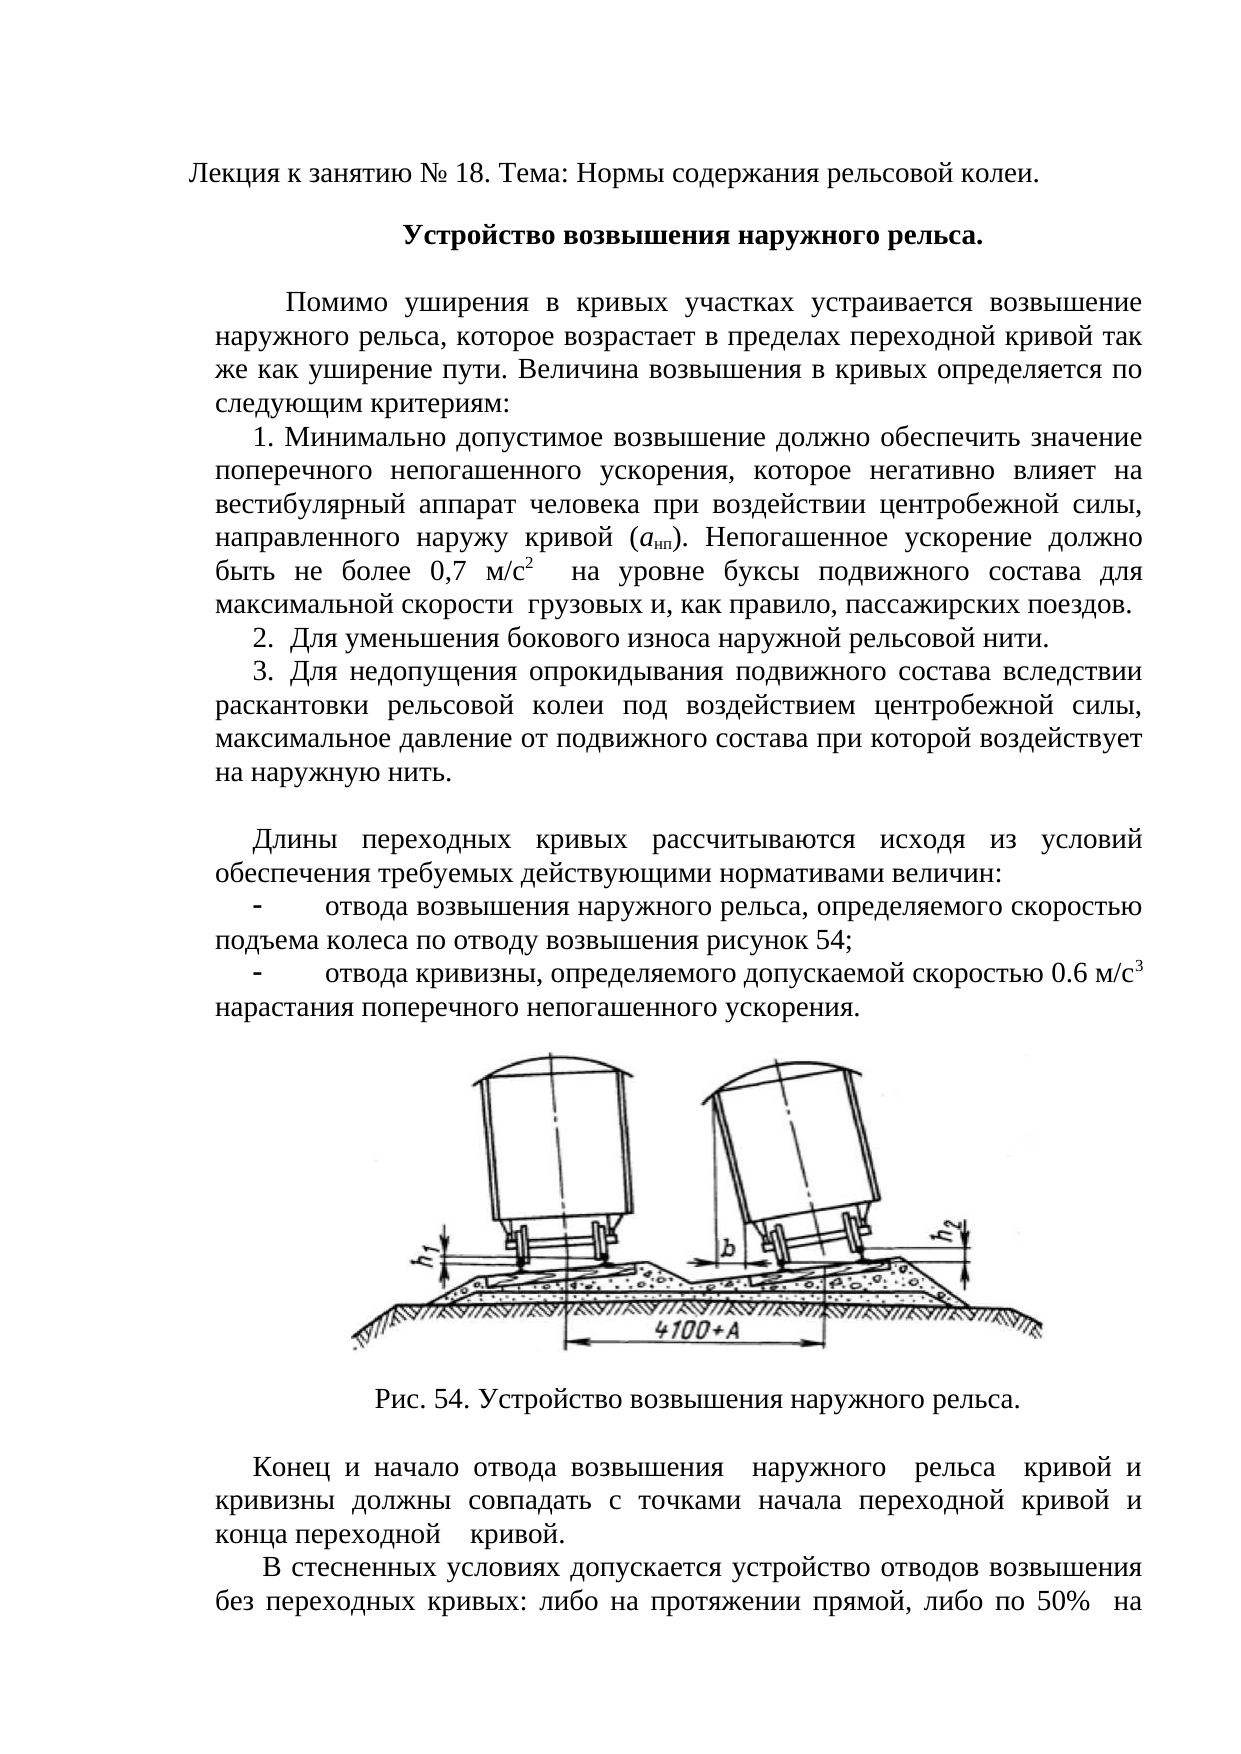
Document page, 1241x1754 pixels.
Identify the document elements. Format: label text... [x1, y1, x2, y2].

text Устройство возвышения наружного рельса. [177, 217, 1152, 251]
list Для уменьшения бокового износа наружной рельсовой нити. [215, 620, 1143, 653]
text Длины переходных кривых рассчитываются исходя из условий обеспечения требуемых действующими нормативами величин: [215, 821, 1143, 888]
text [215, 1549, 1143, 1616]
table_header Лекция к занятию № 18. Тема: Нормы содержания рельсовой колеи. [177, 155, 1240, 217]
list отвода кривизны, определяемого допускаемой скоростью 0.6 м/с3 нарастания поперечного непогашенного ускорения. [215, 955, 1143, 1023]
list Для недопущения опрокидывания подвижного состава вследствии раскантовки рельсовой колеи под воздействием центробежной силы, максимальное давление от подвижного состава при которой воздействует на наружную нить. [215, 653, 1143, 788]
picture [350, 1051, 1045, 1353]
text Рис. 54. Устройство возвышения наружного рельса. [215, 1382, 1143, 1415]
text Помимо уширения в кривых участках устраивается возвышение наружного рельса, которое возрастает в пределах переходной кривой так же как уширение пути. Величина возвышения в кривых определяется по следующим критериям: [215, 284, 1143, 419]
text 1. Минимально допустимое возвышение должно обеспечить значение поперечного непогашенного ускорения, которое негативно влияет на вестибулярный аппарат человека при воздействии центробежной силы, направленного наружу кривой (анп). Непогашенное ускорение должно быть не более 0,7 м/с2 на уровне буксы подвижного состава для максимальной скорости грузовых и, как правило, пассажирских поездов. [215, 419, 1143, 620]
text Конец и начало отвода возвышения наружного рельса кривой и кривизны должны совпадать с точками начала переходной кривой и конца переходной кривой. [215, 1449, 1143, 1549]
list отвода возвышения наружного рельса, определяемого скоростью подъема колеса по отводу возвышения рисунок 54; [215, 888, 1143, 955]
